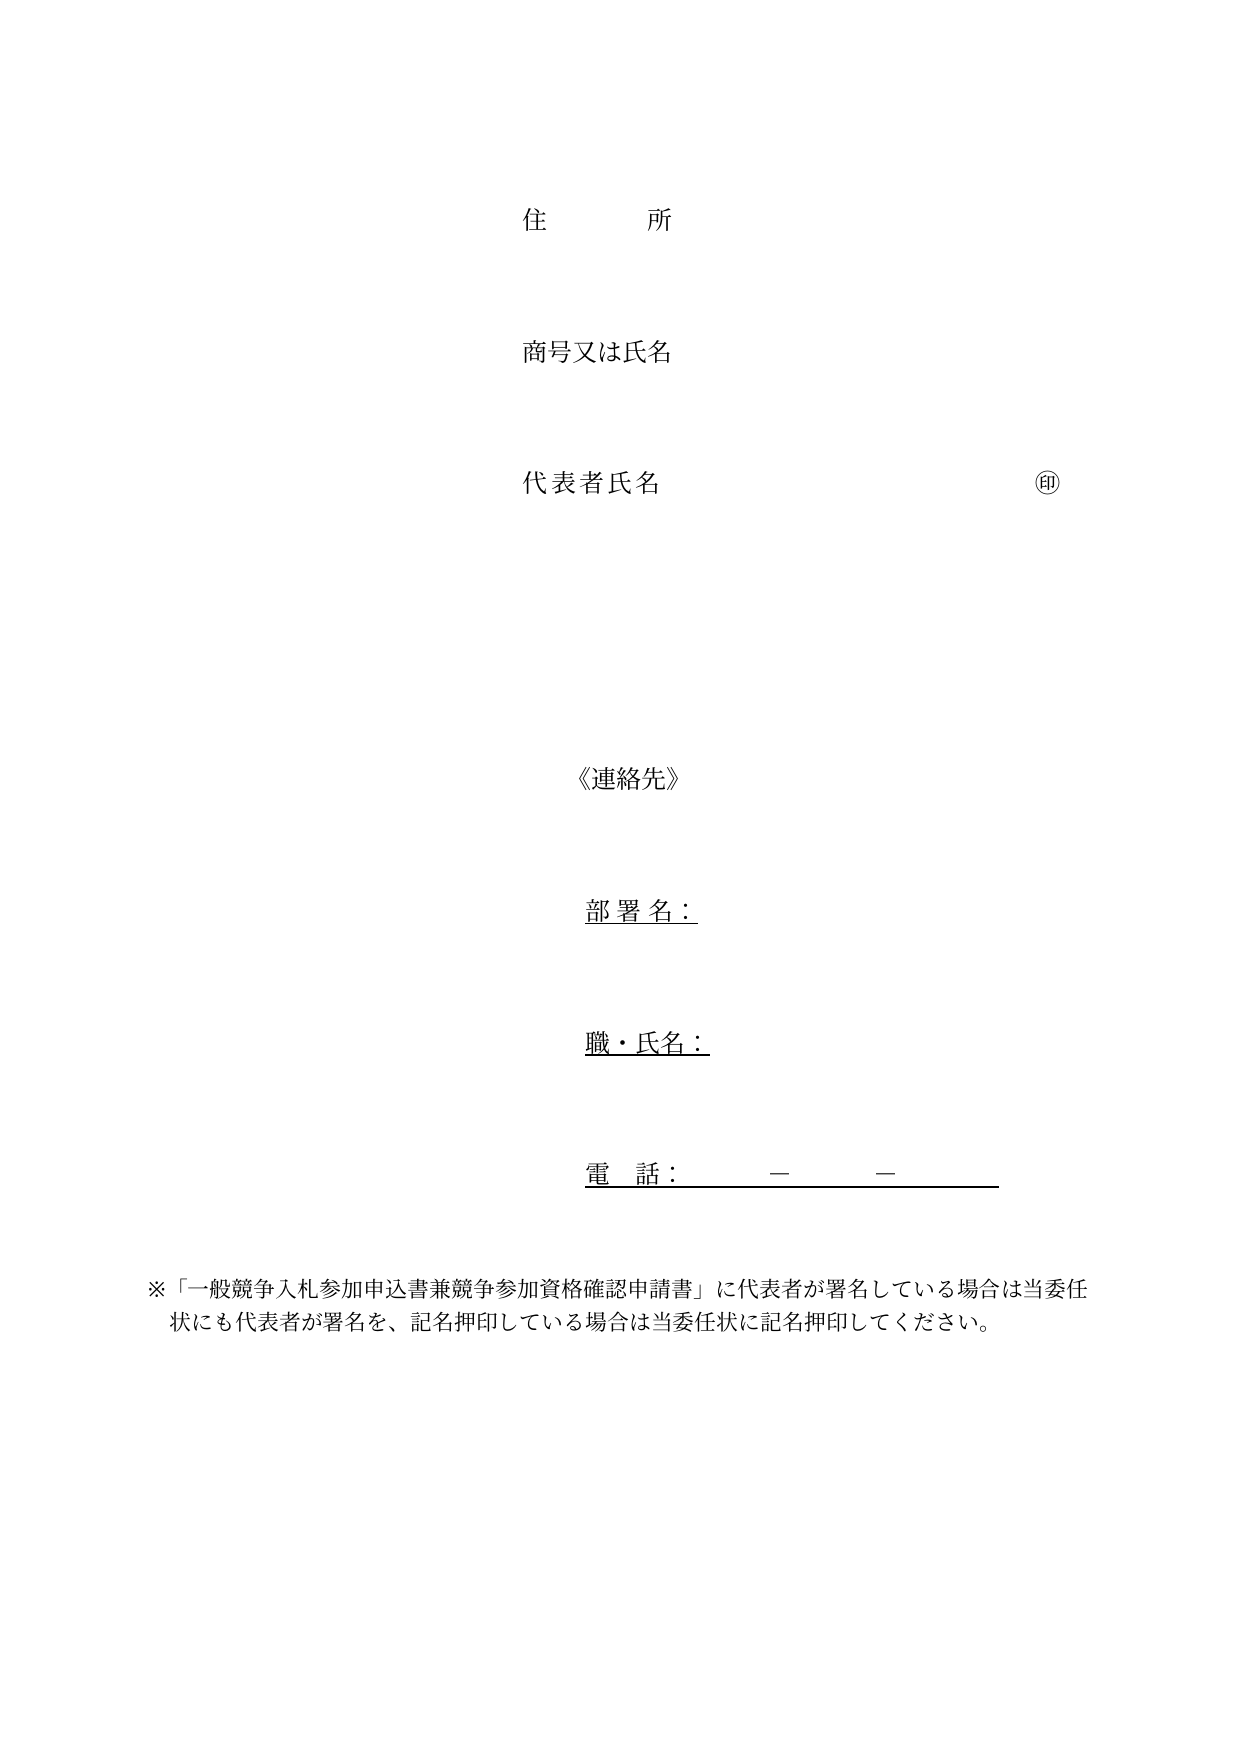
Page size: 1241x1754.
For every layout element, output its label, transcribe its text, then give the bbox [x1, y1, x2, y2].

text 職・氏名： [235, 1009, 1092, 1074]
text 住 所 [148, 186, 1092, 252]
text 電 話： － － [148, 1140, 1092, 1206]
text 部 署 名： [235, 877, 1092, 943]
text 代表者氏名 ㊞ [148, 449, 1092, 515]
text 商号又は氏名 [148, 317, 1092, 383]
text ※「一般競争入札参加申込書兼競争参加資格確認申請書」に代表者が署名している場合は当委任状にも代表者が署名を、記名押印している場合は当委任状に記名押印してください。 [148, 1272, 1092, 1338]
text 《連絡先》 [191, 745, 1092, 811]
